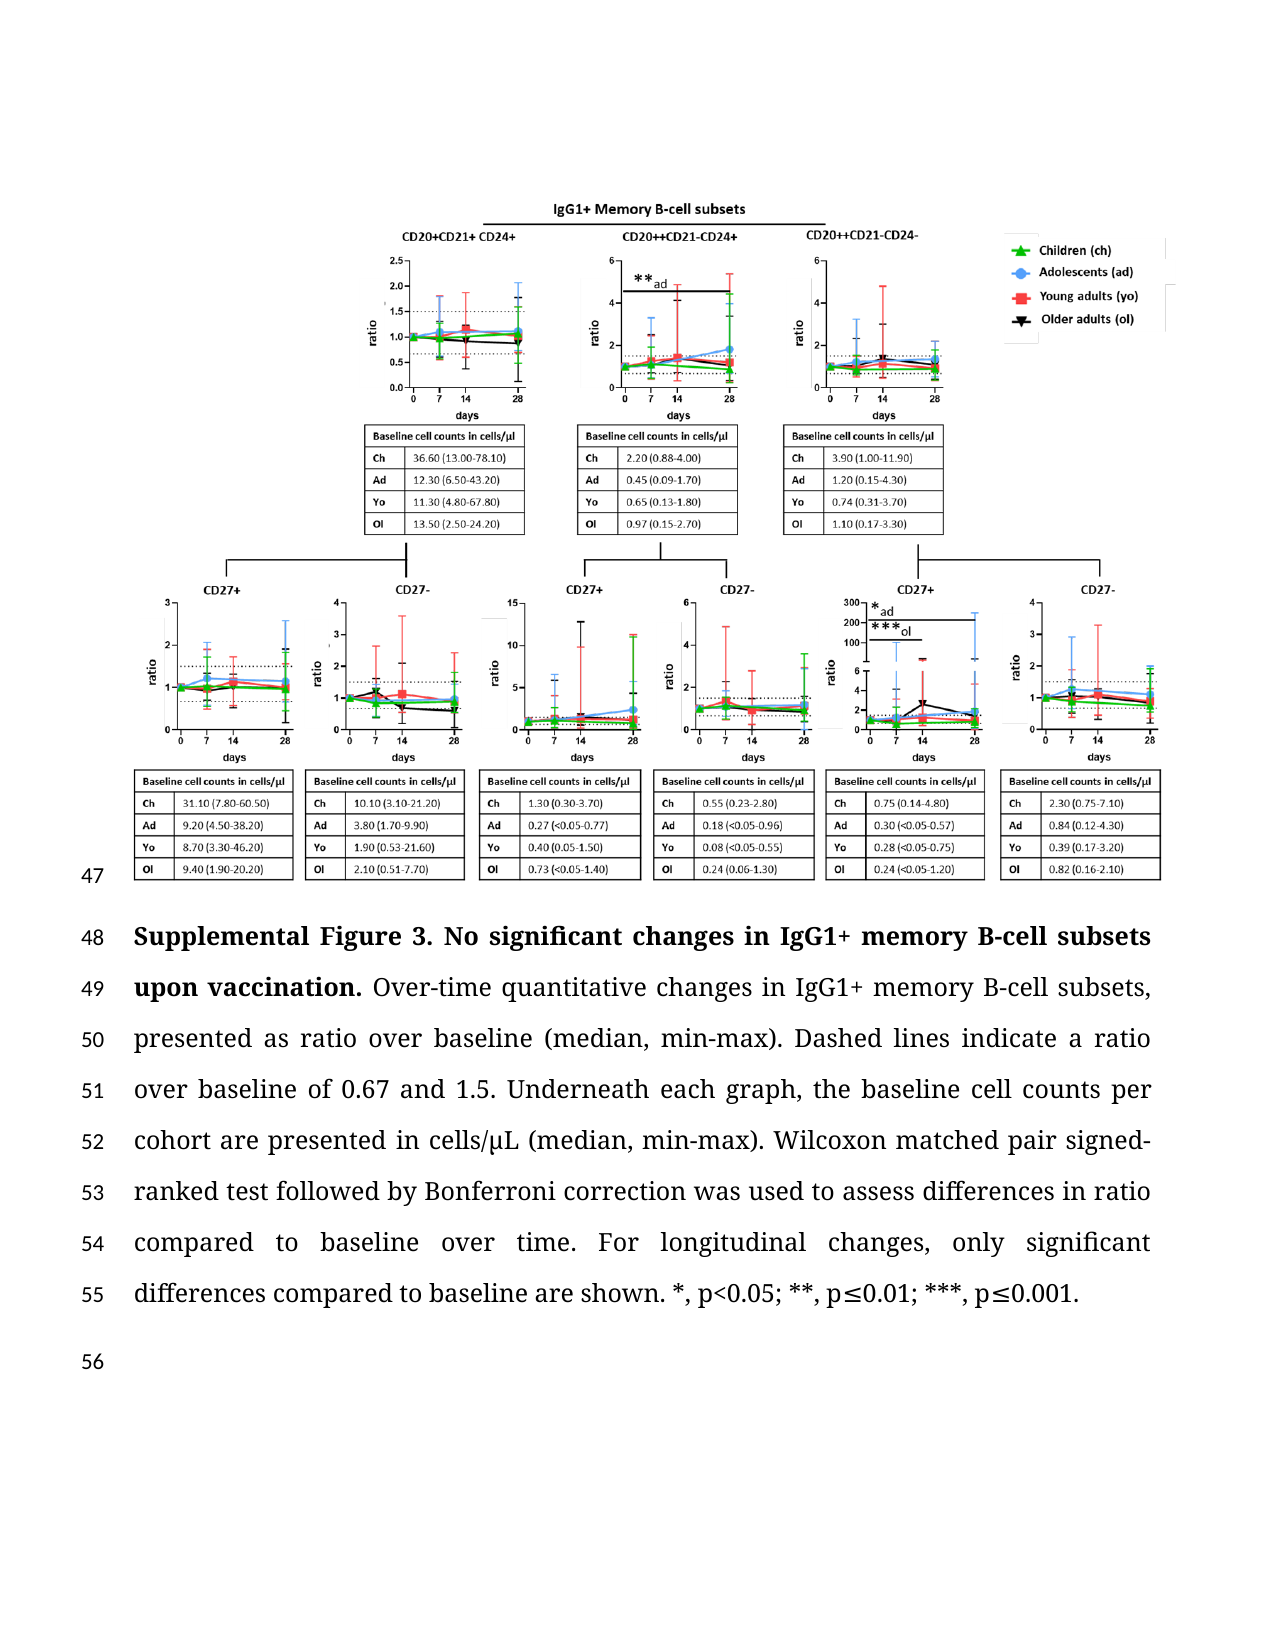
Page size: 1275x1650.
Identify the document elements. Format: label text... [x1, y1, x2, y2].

picture [133, 195, 1188, 883]
text Supplemental Figure 3. No significant changes in IgG1+ memory B-cell subsets upon vaccination. Over-time quantitative changes in IgG1+ memory B-cell subsets, presented as ratio over baseline (median, min-max). Dashed lines indicate a ratio over baseline of 0.67 and 1.5. Underneath each graph, the baseline cell counts per cohort are presented in cells/µL (median, min-max). Wilcoxon matched pair signed-ranked test followed by Bonferroni correction was used to assess differences in ratio compared to baseline over time. For longitudinal changes, only significant differences compared to baseline are shown. *, p<0.05; **, p≤0.01; ***, p≤0.001. [133, 918, 1152, 1309]
